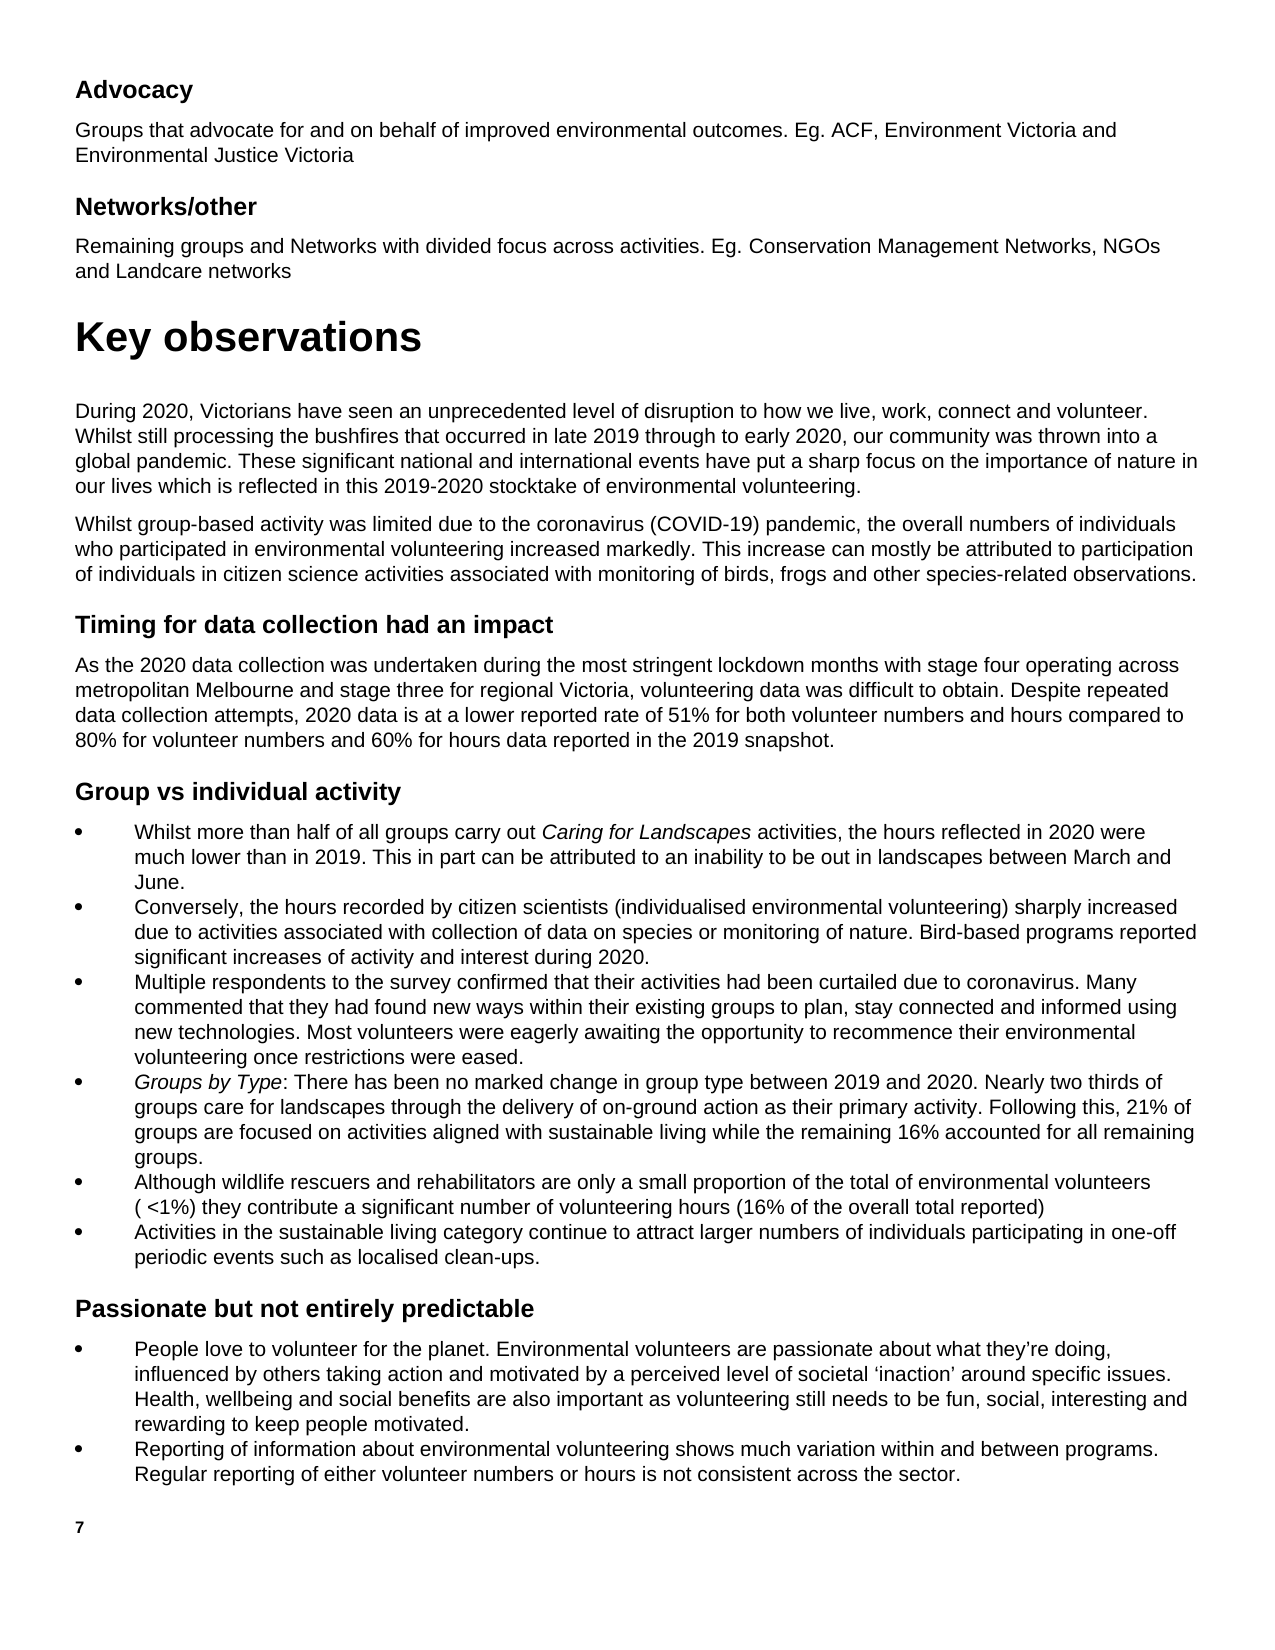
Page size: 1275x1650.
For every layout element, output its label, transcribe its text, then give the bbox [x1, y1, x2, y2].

subtitle Passionate but not entirely predictable [75, 1294, 1200, 1323]
list Whilst more than half of all groups carry out Caring for Landscapes activities, the hours reflected in 2020 were much lower than in 2019. This in part can be attributed to an inability to be out in landscapes between March and June. [75, 819, 1200, 894]
list Multiple respondents to the survey confirmed that their activities had been curtailed due to coronavirus. Many commented that they had found new ways within their existing groups to plan, stay connected and informed using new technologies. Most volunteers were eagerly awaiting the opportunity to recommence their environmental volunteering once restrictions were eased. [75, 969, 1200, 1069]
subtitle Group vs individual activity [75, 777, 1200, 806]
subtitle Networks/other [75, 192, 1200, 221]
list Conversely, the hours recorded by citizen scientists (individualised environmental volunteering) sharply increased due to activities associated with collection of data on species or monitoring of nature. Bird-based programs reported significant increases of activity and interest during 2020. [75, 894, 1200, 969]
list Although wildlife rescuers and rehabilitators are only a small proportion of the total of environmental volunteers ( <1%) they contribute a significant number of volunteering hours (16% of the overall total reported) [75, 1169, 1200, 1219]
list Groups by Type: There has been no marked change in group type between 2019 and 2020. Nearly two thirds of groups care for landscapes through the delivery of on-ground action as their primary activity. Following this, 21% of groups are focused on activities aligned with sustainable living while the remaining 16% accounted for all remaining groups. [75, 1069, 1200, 1169]
text Whilst group-based activity was limited due to the coronavirus (COVID-19) pandemic, the overall numbers of individuals who participated in environmental volunteering increased markedly. This increase can mostly be attributed to participation of individuals in citizen science activities associated with monitoring of birds, frogs and other species-related observations. [75, 510, 1200, 585]
list Reporting of information about environmental volunteering shows much variation within and between programs. Regular reporting of either volunteer numbers or hours is not consistent across the sector. [75, 1435, 1200, 1485]
text As the 2020 data collection was undertaken during the most stringent lockdown months with stage four operating across metropolitan Melbourne and stage three for regional Victoria, volunteering data was difficult to obtain. Despite repeated data collection attempts, 2020 data is at a lower reported rate of 51% for both volunteer numbers and hours compared to 80% for volunteer numbers and 60% for hours data reported in the 2019 snapshot. [75, 652, 1200, 752]
subtitle Key observations [75, 314, 1200, 360]
text Groups that advocate for and on behalf of improved environmental outcomes. Eg. ACF, Environment Victoria and Environmental Justice Victoria [75, 117, 1200, 167]
subtitle Advocacy [75, 75, 1200, 104]
text During 2020, Victorians have seen an unprecedented level of disruption to how we live, work, connect and volunteer. Whilst still processing the bushfires that occurred in late 2019 through to early 2020, our community was thrown into a global pandemic. These significant national and international events have put a sharp focus on the importance of nature in our lives which is reflected in this 2019-2020 stocktake of environmental volunteering. [75, 398, 1200, 498]
list People love to volunteer for the planet. Environmental volunteers are passionate about what they’re doing, influenced by others taking action and motivated by a perceived level of societal ‘inaction’ around specific issues. Health, wellbeing and social benefits are also important as volunteering still needs to be fun, social, interesting and rewarding to keep people motivated. [75, 1335, 1200, 1435]
text Remaining groups and Networks with divided focus across activities. Eg. Conservation Management Networks, NGOs and Landcare networks [75, 233, 1200, 283]
list Activities in the sustainable living category continue to attract larger numbers of individuals participating in one-off periodic events such as localised clean-ups. [75, 1219, 1200, 1269]
subtitle Timing for data collection had an impact [75, 610, 1200, 639]
